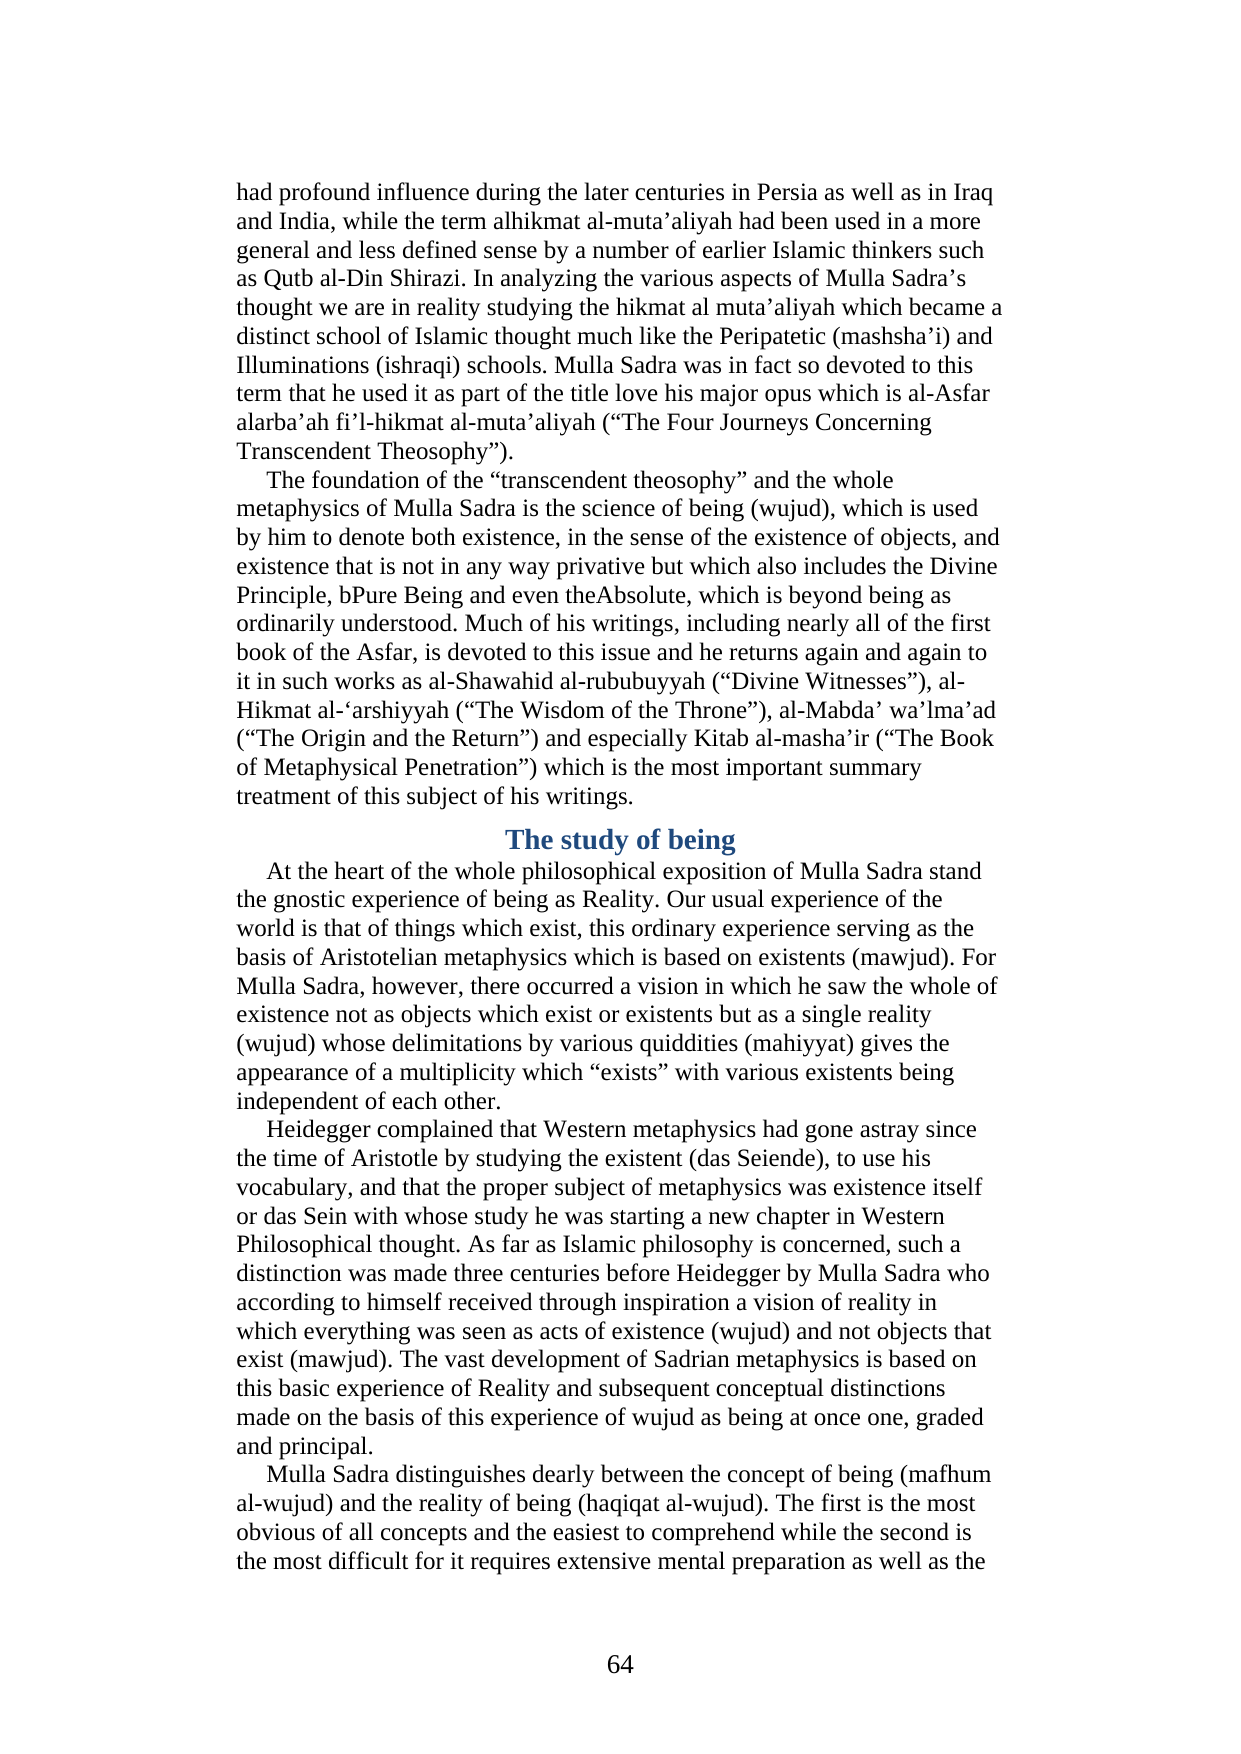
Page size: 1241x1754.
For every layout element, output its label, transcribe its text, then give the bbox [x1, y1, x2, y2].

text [236, 177, 1004, 465]
text At the heart of the whole philosophical exposition of Mulla Sadra stand the gnostic experience of being as Reality. Our usual experience of the world is that of things which exist, this ordinary experience serving as the basis of Aristotelian metaphysics which is based on existents (mawjud). For Mulla Sadra, however, there occurred a vision in which he saw the whole of existence not as objects which exist or existents but as a single reality (wujud) whose delimitations by various quiddities (mahiyyat) gives the appearance of a multiplicity which “exists” with various existents being independent of each other. [236, 856, 1004, 1114]
text Heidegger complained that Western metaphysics had gone astray since the time of Aristotle by studying the existent (das Seiende), to use his vocabulary, and that the proper subject of metaphysics was existence itself or das Sein with whose study he was starting a new chapter in Western Philosophical thought. As far as Islamic philosophy is concerned, such a distinction was made three centuries before Heidegger by Mulla Sadra who according to himself received through inspiration a vision of reality in which everything was seen as acts of existence (wujud) and not objects that exist (mawjud). The vast development of Sadrian metaphysics is based on this basic experience of Reality and subsequent conceptual distinctions made on the basis of this experience of wujud as being at once one, graded and principal. [236, 1114, 1004, 1459]
subtitle The study of being [236, 822, 1004, 856]
text The foundation of the “transcendent theosophy” and the whole metaphysics of Mulla Sadra is the science of being (wujud), which is used by him to denote both existence, in the sense of the existence of objects, and existence that is not in any way privative but which also includes the Divine Principle, bPure Being and even theAbsolute, which is beyond being as ordinarily understood. Much of his writings, including nearly all of the first book of the Asfar, is devoted to this issue and he returns again and again to it in such works as al-Shawahid al-rububuyyah (“Divine Witnesses”), al-Hikmat al-‘arshiyyah (“The Wisdom of the Throne”), al-Mabda’ wa’lma’ad (“The Origin and the Return”) and especially Kitab al-masha’ir (“The Book of Metaphysical Penetration”) which is the most important summary treatment of this subject of his writings. [236, 465, 1004, 810]
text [236, 1459, 1004, 1574]
